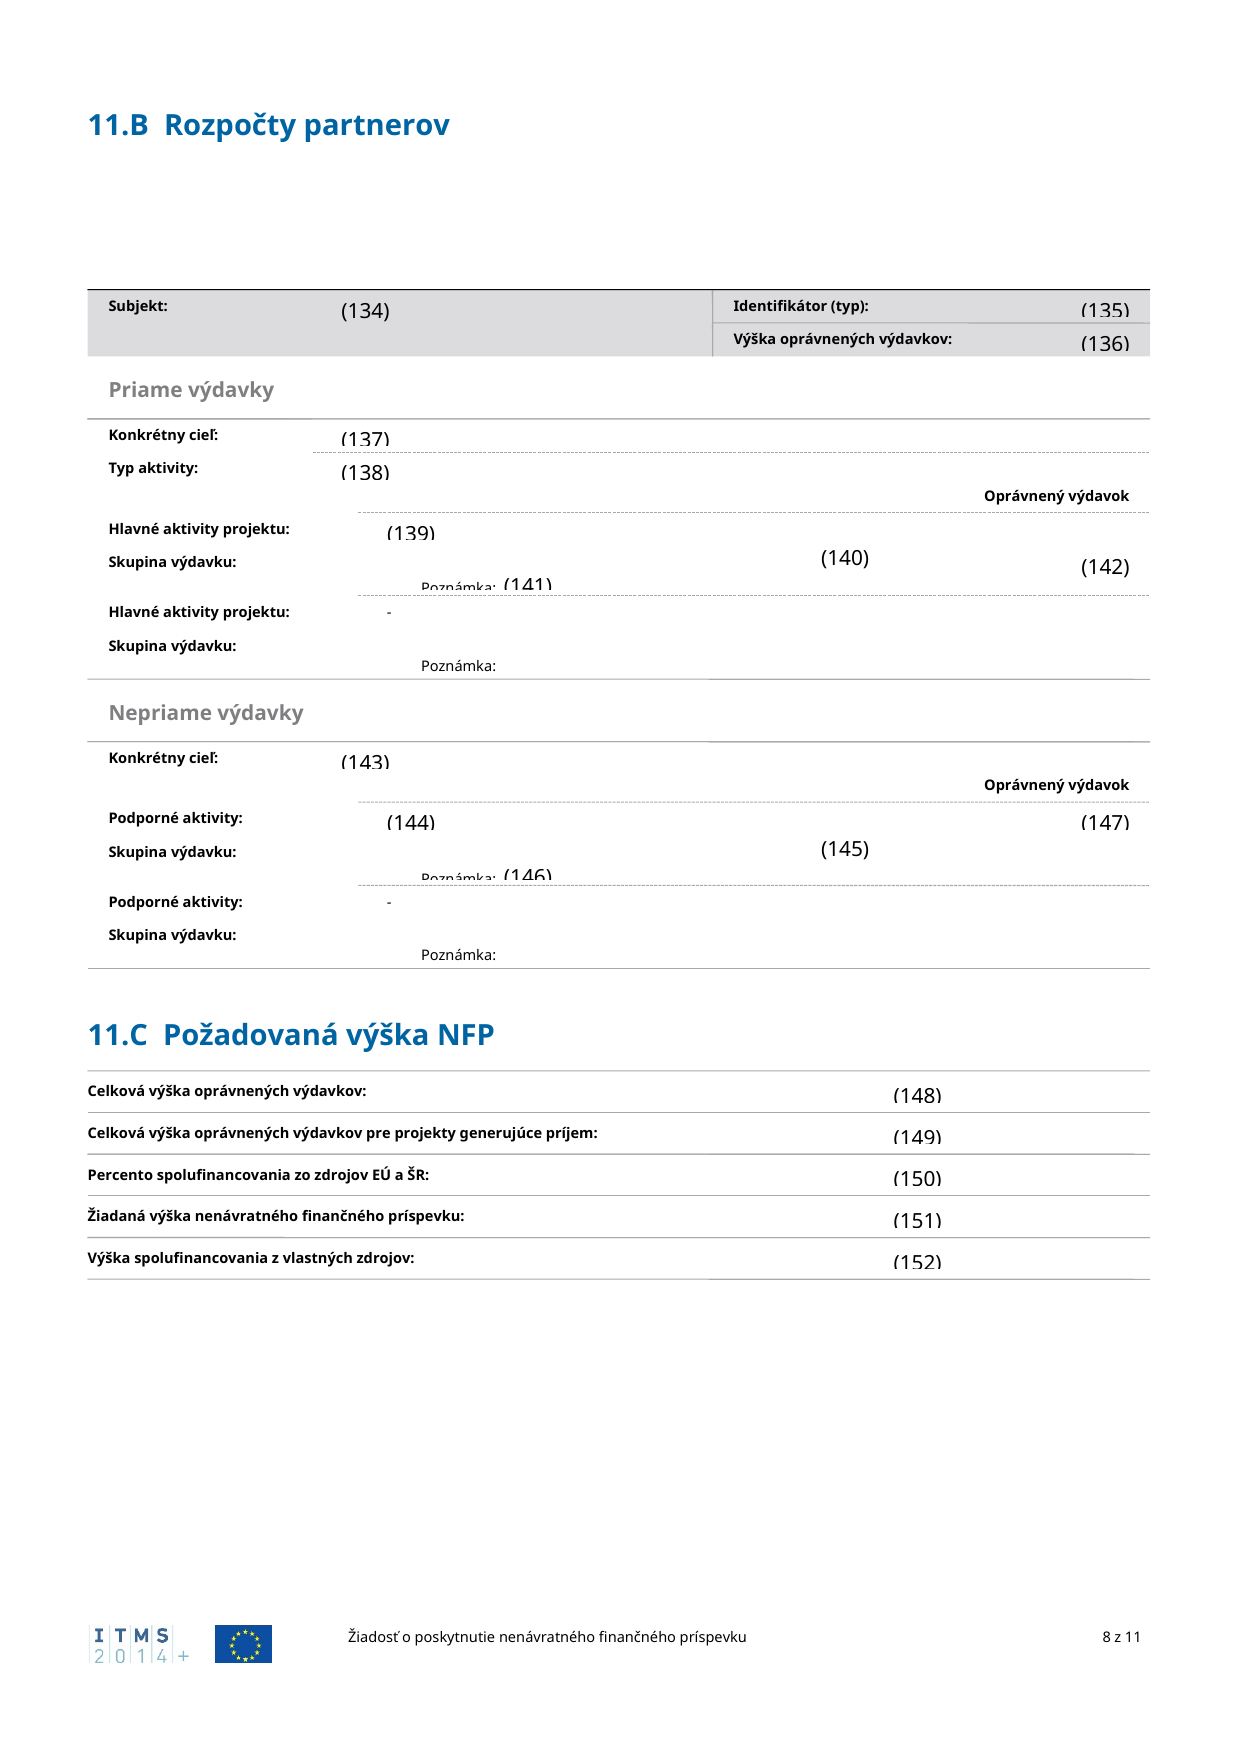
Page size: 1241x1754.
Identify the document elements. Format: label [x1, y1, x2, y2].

picture [87, 1625, 272, 1662]
